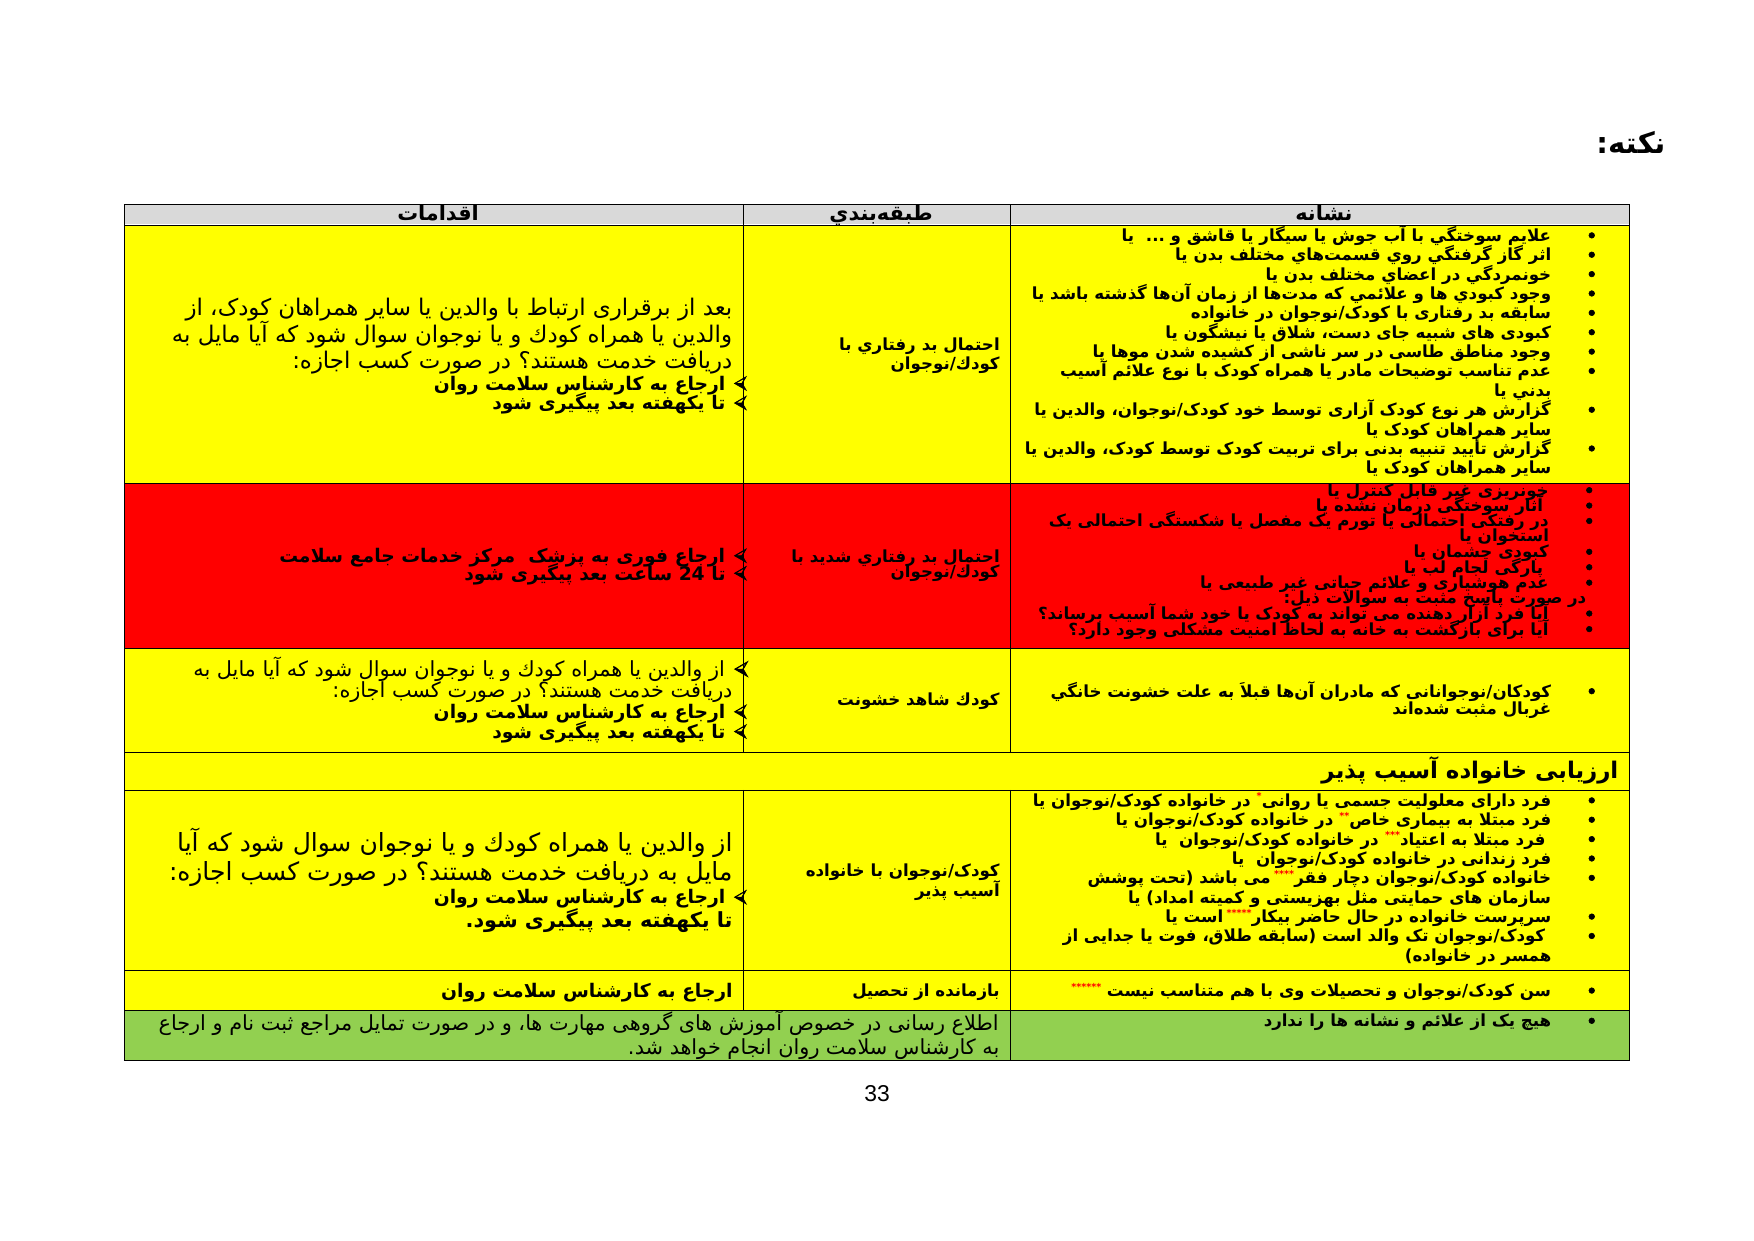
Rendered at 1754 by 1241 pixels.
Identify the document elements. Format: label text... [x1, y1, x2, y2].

table_cell كودك شاهد خشونت [744, 649, 1010, 752]
table_cell هیچ یک از علائم و نشانه ها را ندارد [1011, 1011, 1629, 1060]
table_cell احتمال بد رفتاري با كودك/نوجوان [744, 226, 1010, 483]
table_header طبقه‌بندي [744, 205, 1010, 224]
table_cell از والدين يا همراه كودك و یا نوجوان سوال شود كه آيا مايل به دريافت خدمت هستند؟ در صورت كسب اجازه: ارجاع به کارشناس سلامت روان تا یکهفته بعد پیگیری شود. [125, 791, 743, 970]
text نکته: [88, 127, 1665, 161]
table_cell ارجاع فوری به پزشک مركز خدمات جامع سلامت تا 24 ساعت بعد پیگیری شود [125, 484, 743, 648]
table_cell احتمال بد رفتاري شدید با كودك/نوجوان [744, 484, 1010, 648]
table_cell بازمانده از تحصیل [744, 971, 1010, 1010]
table_cell بعد از برقراری ارتباط با والدین یا سایر همراهان کودک، از والدين يا همراه كودك و یا نوجوان سوال شود كه آيا مايل به دريافت خدمت هستند؟ در صورت كسب اجازه: ارجاع به کارشناس سلامت روان تا یکهفته بعد پیگیری شود [125, 226, 743, 483]
table_cell اطلاع رسانی در خصوص آموزش های گروهی مهارت ها، و در صورت تمایل مراجع ثبت نام و ارجاع به کارشناس سلامت روان انجام خواهد شد. [125, 1011, 1010, 1060]
table_cell ارجاع به کارشناس سلامت روان [125, 971, 743, 1010]
table_cell کودک/نوجوان با خانواده آسیب پذیر [744, 791, 1010, 970]
table_header اقدامات [125, 205, 743, 224]
table_cell کودكان/نوجوانانی كه مادران آن‌ها قبلاَ به علت خشونت خانگي غربال مثبت شده‌اند [1011, 649, 1629, 752]
table_cell از والدين يا همراه كودك و یا نوجوان سوال شود كه آيا مايل به دريافت خدمت هستند؟ در صورت كسب اجازه: ارجاع به کارشناس سلامت روان تا یکهفته بعد پیگیری شود [125, 649, 743, 752]
table_cell فرد دارای معلولیت جسمی یا روانی* در خانواده کودک/نوجوان یا فرد مبتلا به بیماری خاص** در خانواده کودک/نوجوان یا فرد مبتلا به اعتیاد*** در خانواده کودک/نوجوان یا فرد زندانی در خانواده کودک/نوجوان یا خانواده کودک/نوجوان دچار فقر**** می باشد (تحت پوشش سازمان های حمایتی مثل بهزیستی و کمیته امداد) یا سرپرست خانواده در حال حاضر بیکار***** است یا کودک/نوجوان تک والد است (سابقه طلاق، فوت یا جدایی از همسر در خانواده) [1011, 791, 1629, 970]
table_cell خونریزی غیر قابل کنترل یا آثار سوختگی درمان نشده یا در رفتکی احتمالی یا تورم یک مفصل یا شکستگی احتمالی یک استخوان یا کبودی چشمان یا پارگی لجام لب یا عدم هوشیاری و علائم حیاتی غیر طبیعی یا در صورت پاسخ مثبت به سوالات ذیل: آیا فرد آزار دهنده می تواند به کودک یا خود شما آسیب برساند؟ آیا برای بازگشت به خانه به لحاظ امنیت مشکلی وجود دارد؟ [1011, 484, 1629, 648]
table_header نشانه [1011, 205, 1629, 224]
table_cell سن کودک/نوجوان و تحصیلات وی با هم متناسب نیست ****** [1011, 971, 1629, 1010]
table_cell علايم سوختگي با آب جوش يا سيگار یا قاشق و ... یا اثر گاز گرفتگي روي قسمت‌هاي مختلف بدن یا خونمردگي در اعضاي مختلف بدن یا وجود كبودي ها و علائمي كه مدت‌ها از زمان آن‌ها گذشته باشد یا سابقه بد رفتاری با کودک/نوجوان در خانواده کبودی های شبیه جای دست، شلاق یا نیشگون یا وجود مناطق طاسی در سر ناشی از کشیده شدن موها یا عدم تناسب توضيحات مادر یا همراه کودک با نوع علائم آسیب بدني یا گزارش هر نوع کودک آزاری توسط خود کودک/نوجوان، والدین یا سایر همراهان کودک یا گزارش تأیید تنبیه بدنی برای تربیت کودک توسط کودک، والدین یا سایر همراهان کودک یا [1011, 226, 1629, 483]
table_cell ارزیابی خانواده آسیب پذیر [125, 753, 1629, 790]
